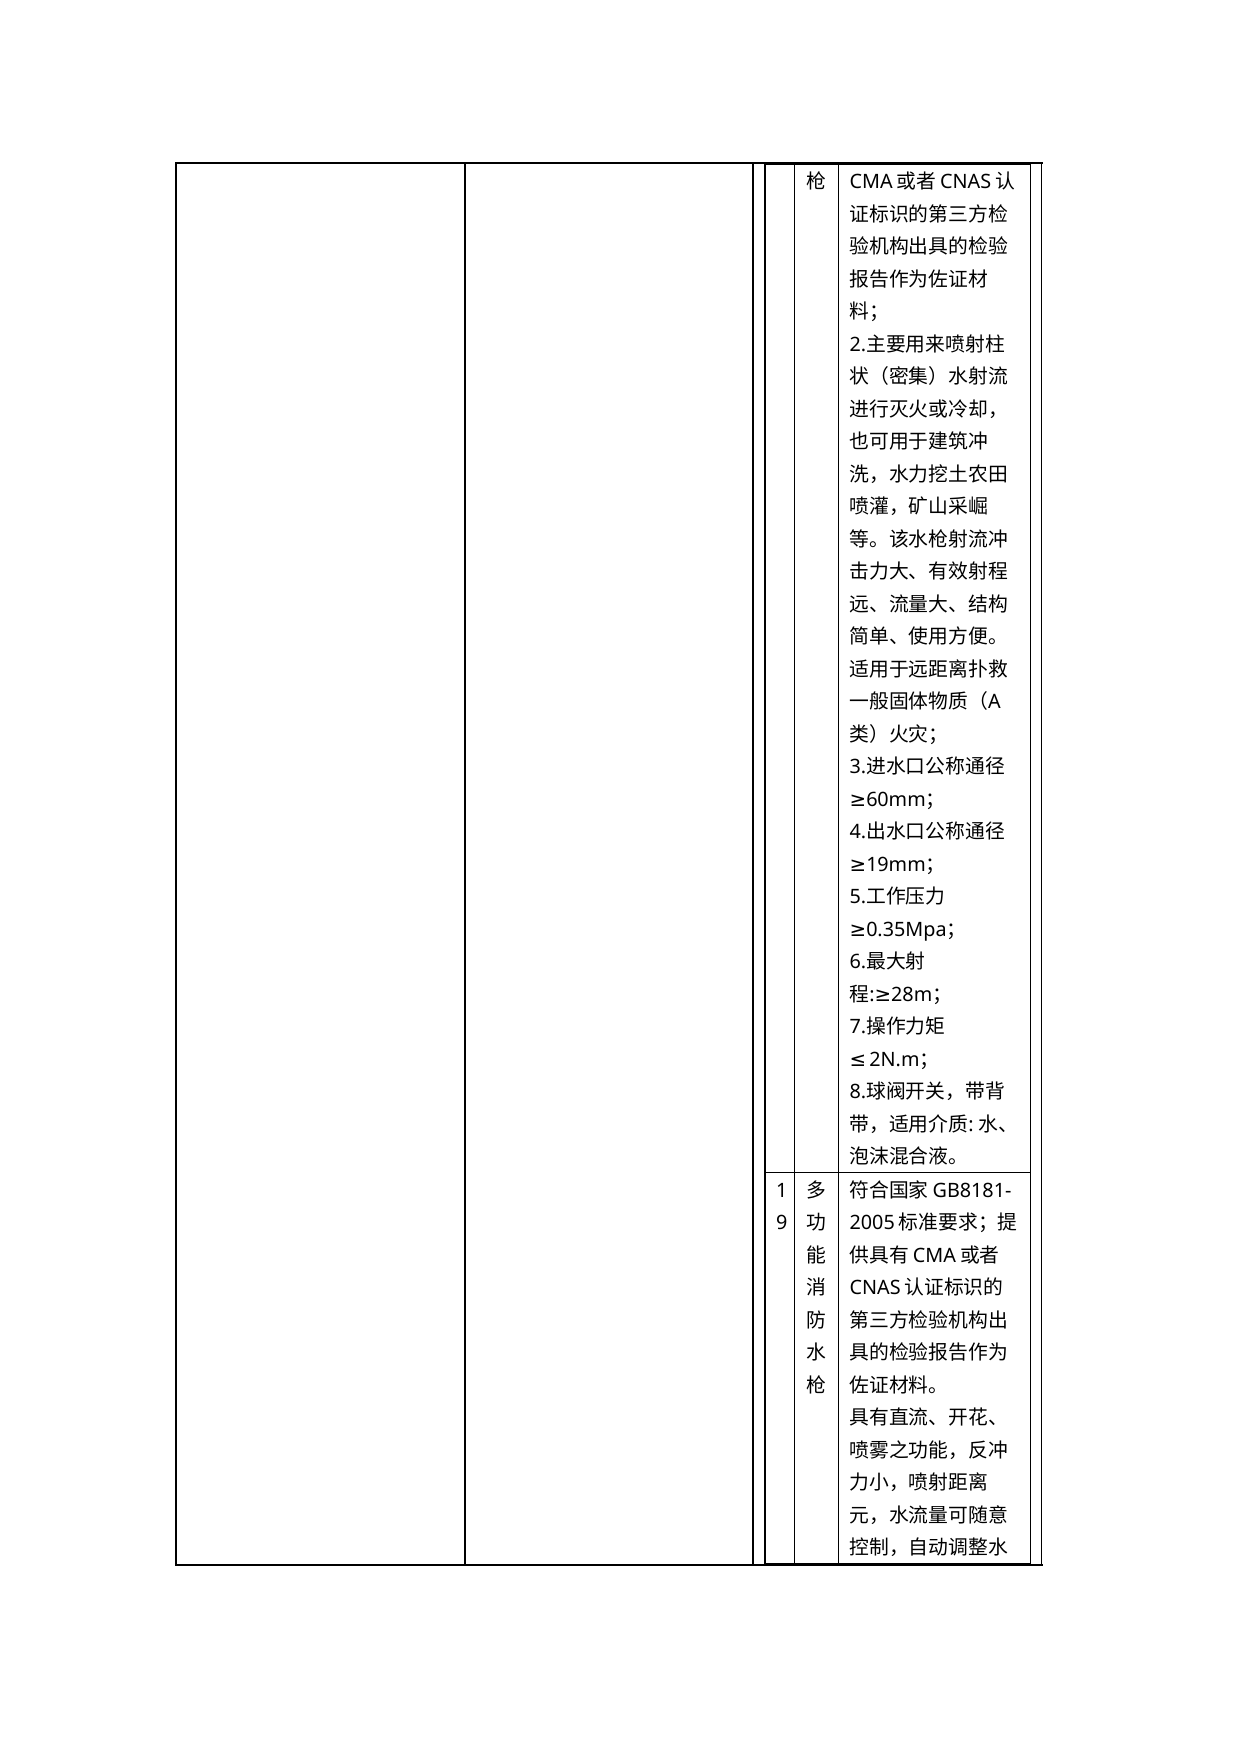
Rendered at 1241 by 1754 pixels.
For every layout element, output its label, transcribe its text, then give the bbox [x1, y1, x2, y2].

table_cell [1031, 164, 1041, 1564]
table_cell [754, 164, 764, 1564]
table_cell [839, 1173, 1030, 1563]
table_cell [766, 165, 794, 1172]
table_cell 1 [177, 164, 464, 1564]
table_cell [766, 1173, 794, 1563]
table_cell [466, 164, 752, 1564]
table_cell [839, 165, 1030, 1172]
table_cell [795, 1173, 838, 1563]
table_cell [795, 165, 838, 1172]
